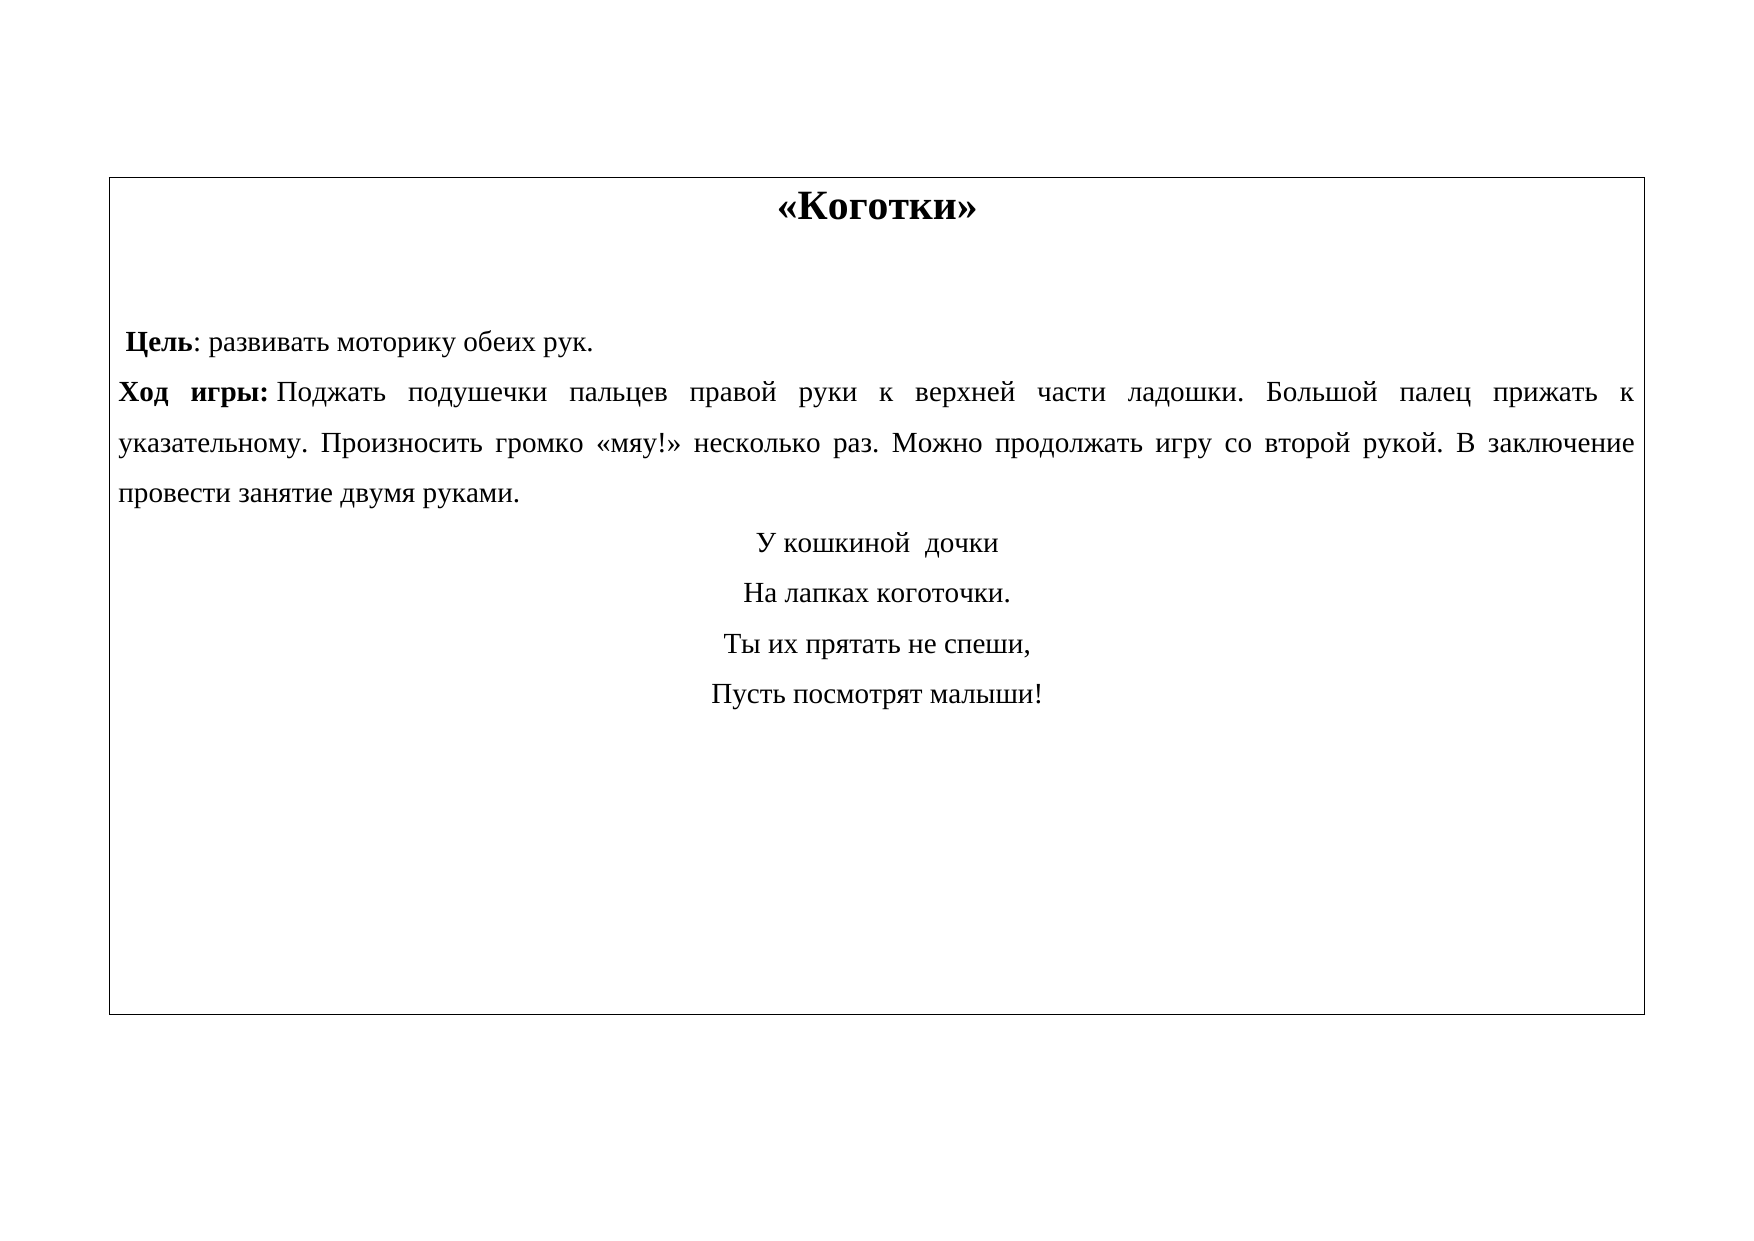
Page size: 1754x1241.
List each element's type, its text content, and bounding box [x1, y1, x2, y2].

text Ты их прятать не спеши, [110, 623, 1644, 659]
text У кошкиной дочки [110, 522, 1644, 559]
text Цель: развивать моторику обеих рук. [110, 321, 1644, 358]
text Ход игры: Поджать подушечки пальцев правой руки к верхней части ладошки. Большой палец прижать к указательному. Произносить громко «мяу!» несколько раз. Можно продолжать игру со второй рукой. В заключение провести занятие двумя руками. [110, 371, 1644, 508]
text Пусть посмотрят малыши! [110, 673, 1644, 710]
text «Коготки» [110, 178, 1644, 228]
text На лапках коготочки. [110, 572, 1644, 609]
